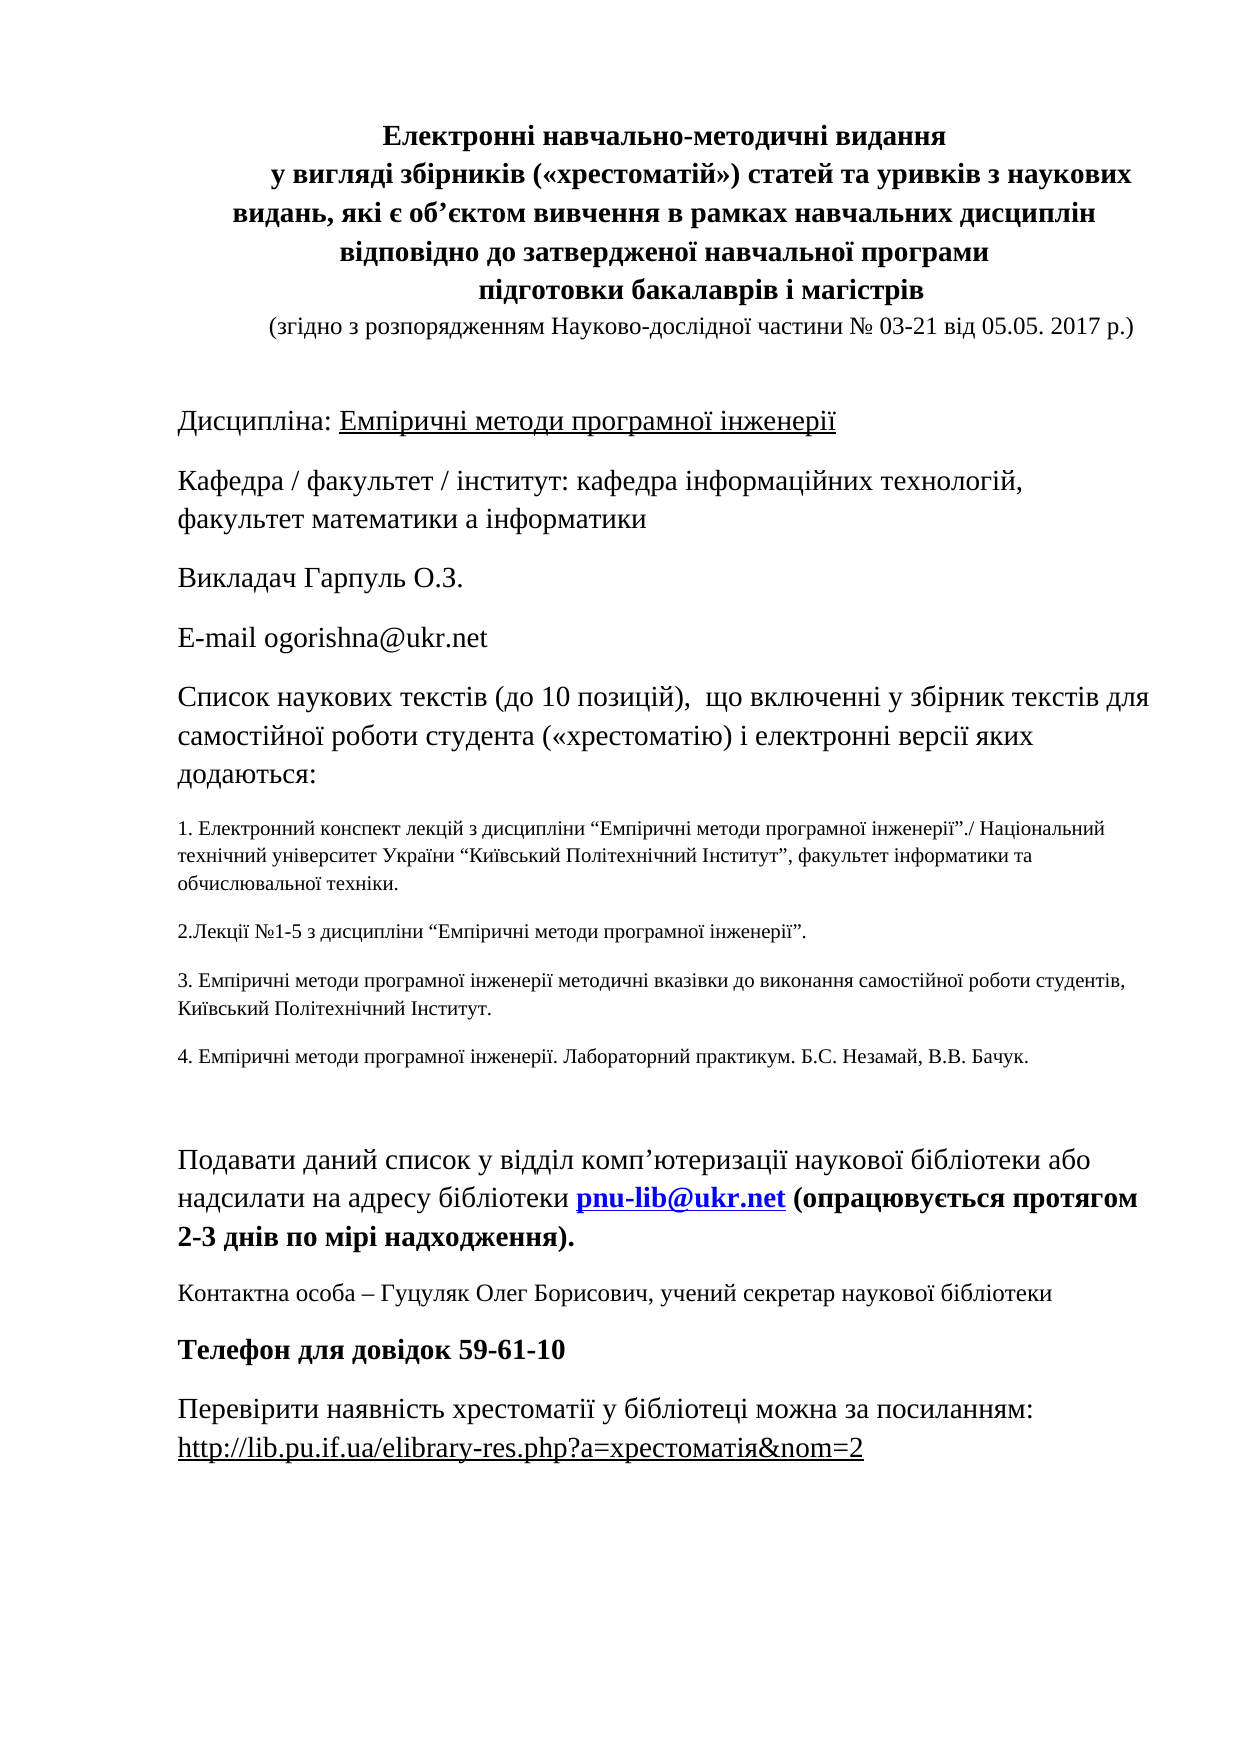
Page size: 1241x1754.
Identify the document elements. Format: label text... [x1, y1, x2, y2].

text Телефон для довідок 59-61-10 [177, 1332, 1152, 1366]
text 2.Лекції №1-5 з дисципліни “Емпіричні методи програмної інженерії”. [177, 919, 1152, 943]
text Перевірити наявність хрестоматії у бібліотеці можна за посиланням: http://lib.pu.if.ua/elibrary-res.php?a=хрестоматія&nom=2 [177, 1392, 1152, 1464]
text 3. Емпіричні методи програмної інженерії методичні вказівки до виконання самостійної роботи студентів, Київський Політехнічний Інститут. [177, 968, 1152, 1020]
text у вигляді збірників («хрестоматій») статей та уривків з наукових видань, які є об’єктом вивчення в рамках навчальних дисциплін відповідно до затвердженої навчальної програми [177, 157, 1152, 267]
text підготовки бакалаврів і магістрів [177, 272, 1152, 306]
text Електронні навчально-методичні видання [177, 118, 1152, 152]
text Дисципліна: Емпіричні методи програмної інженерії [177, 403, 1152, 437]
text Контактна особа – Гуцуляк Олег Борисович, учений секретар наукової бібліотеки [177, 1278, 1152, 1307]
text (згідно з розпорядженням Науково-дослідної частини № 03-21 від 05.05. 2017 р.) [177, 311, 1152, 339]
text 4. Емпіричні методи програмної інженерії. Лабораторний практикум. Б.С. Незамай, В.В. Бачук. [177, 1044, 1152, 1068]
text Список наукових текстів (до 10 позицій), що включенні у збірник текстів для самостійної роботи студента («хрестоматію) і електронні версії яких додаються: [177, 679, 1152, 790]
text Подавати даний список у відділ комп’ютеризації наукової бібліотеки або надсилати на адресу бібліотеки pnu-lib@ukr.net (опрацювується протягом 2-3 днів по мірі надходження). [177, 1142, 1152, 1253]
text Кафедра / факультет / інститут: кафедра інформаційних технологій, факультет математики а інформатики [177, 463, 1152, 535]
text Викладач Гарпуль О.З. [177, 561, 1152, 594]
text 1. Електронний конспект лекцій з дисципліни “Емпіричні методи програмної інженерії”./ Національний технічний університет України “Київський Політехнічний Інститут”, факультет інформатики та обчислювальної техніки. [177, 816, 1152, 895]
text E-mail ogorishna@ukr.net [177, 620, 1152, 653]
